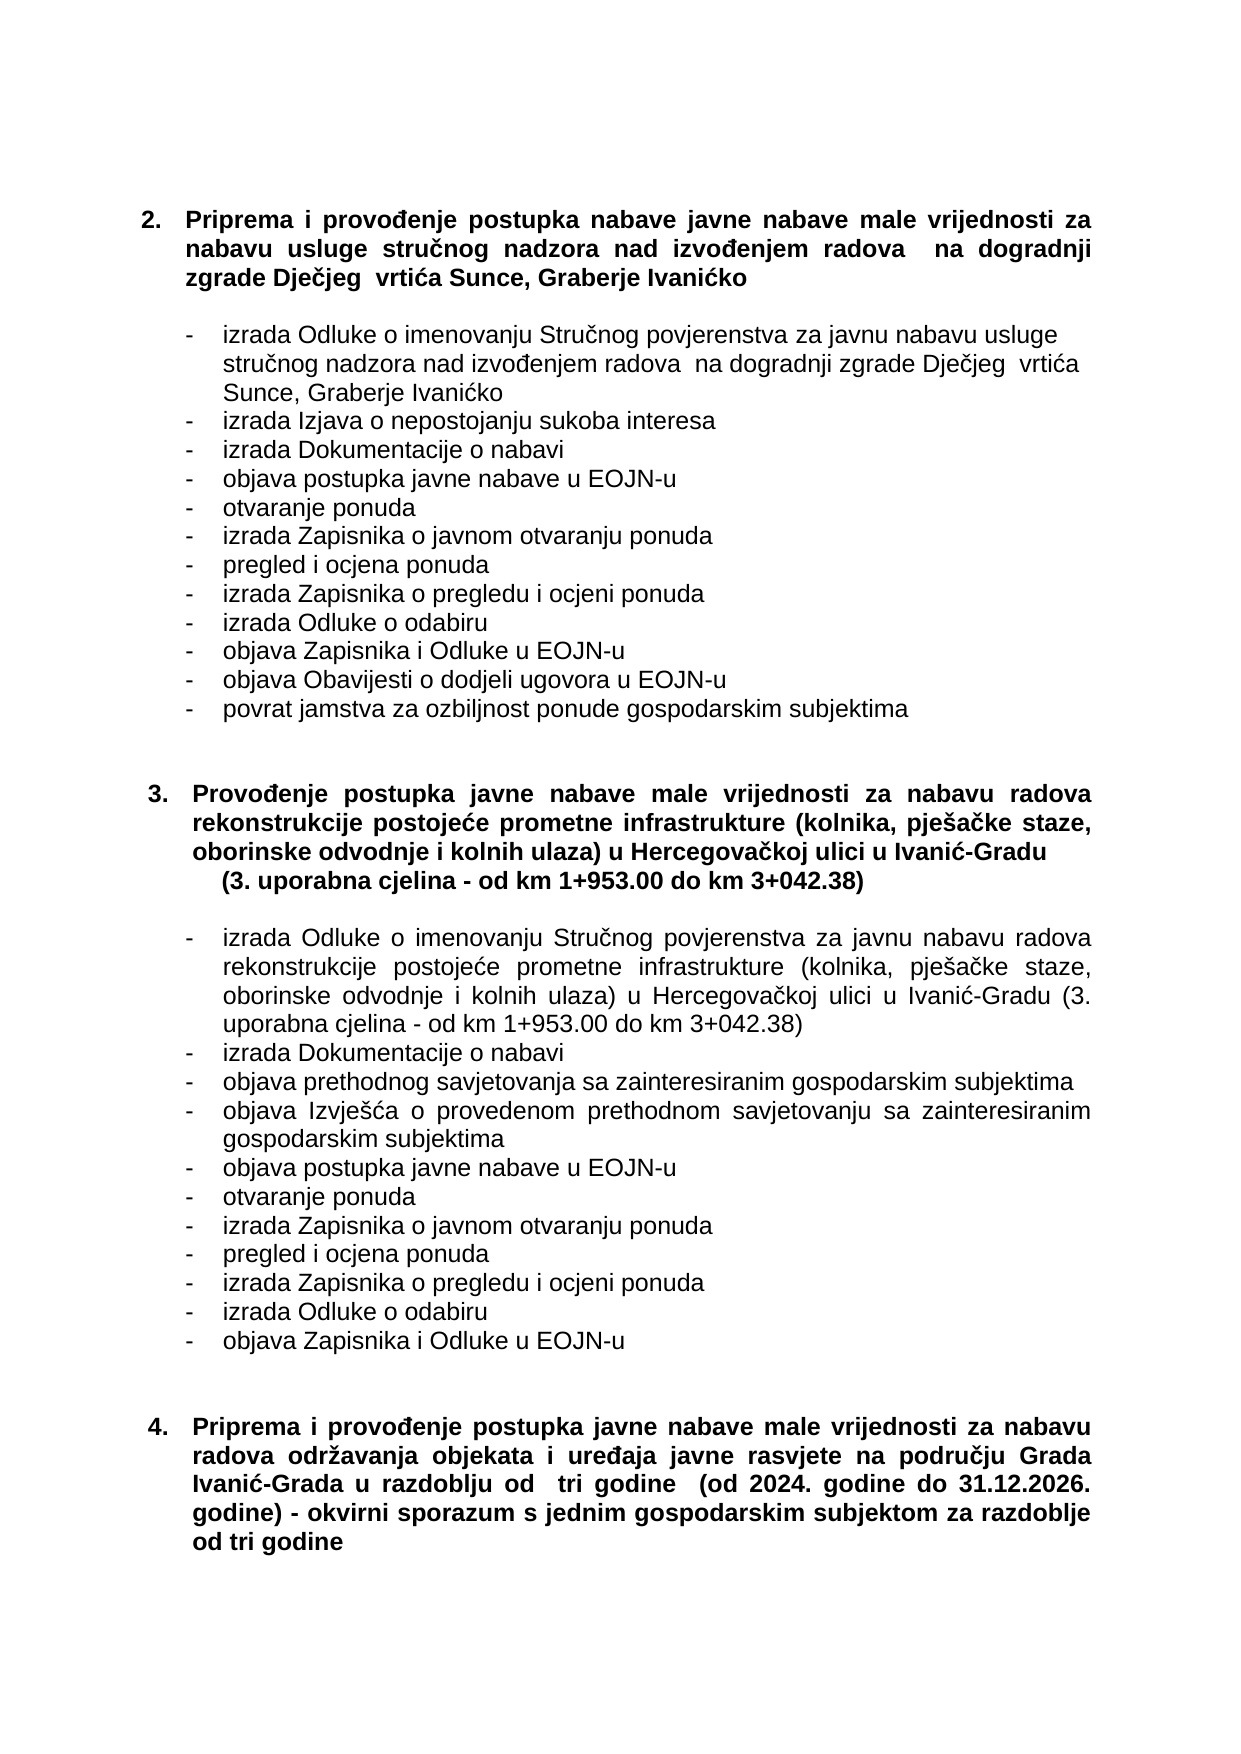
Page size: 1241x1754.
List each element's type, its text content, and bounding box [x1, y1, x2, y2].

list pregled i ocjena ponuda [185, 550, 1093, 579]
list objava postupka javne nabave u EOJN-u [185, 464, 1093, 493]
list Priprema i provođenje postupka javne nabave male vrijednosti za nabavu radova održavanja objekata i uređaja javne rasvjete na području Grada Ivanić-Grada u razdoblju od tri godine (od 2024. godine do 31.12.2026. godine) - okvirni sporazum s jednim gospodarskim subjektom za razdoblje od tri godine [148, 1412, 1093, 1556]
list pregled i ocjena ponuda [185, 1239, 1093, 1268]
list Provođenje postupka javne nabave male vrijednosti za nabavu radova rekonstrukcije postojeće prometne infrastrukture (kolnika, pješačke staze, oborinske odvodnje i kolnih ulaza) u Hercegovačkoj ulici u Ivanić-Gradu [148, 779, 1093, 866]
list izrada Zapisnika o javnom otvaranju ponuda [185, 1211, 1093, 1239]
list povrat jamstva za ozbiljnost ponude gospodarskim subjektima [185, 694, 1093, 723]
list objava postupka javne nabave u EOJN-u [185, 1153, 1093, 1182]
list Priprema i provođenje postupka nabave javne nabave male vrijednosti za nabavu usluge stručnog nadzora nad izvođenjem radova na dogradnji zgrade Dječjeg vrtića Sunce, Graberje Ivanićko [141, 205, 1093, 291]
list otvaranje ponuda [185, 1182, 1093, 1211]
list objava prethodnog savjetovanja sa zainteresiranim gospodarskim subjektima [185, 1067, 1093, 1096]
list objava Izvješća o provedenom prethodnom savjetovanju sa zainteresiranim gospodarskim subjektima [185, 1096, 1093, 1153]
list izrada Odluke o odabiru [185, 1297, 1093, 1326]
list izrada Zapisnika o javnom otvaranju ponuda [185, 521, 1093, 550]
text (3. uporabna cjelina - od km 1+953.00 do km 3+042.38) [185, 866, 1093, 894]
list izrada Zapisnika o pregledu i ocjeni ponuda [185, 579, 1093, 608]
list izrada Zapisnika o pregledu i ocjeni ponuda [185, 1268, 1093, 1297]
list izrada Odluke o odabiru [185, 608, 1093, 636]
list izrada Odluke o imenovanju Stručnog povjerenstva za javnu nabavu usluge stručnog nadzora nad izvođenjem radova na dogradnji zgrade Dječjeg vrtića Sunce, Graberje Ivanićko [185, 320, 1093, 406]
list izrada Izjava o nepostojanju sukoba interesa [185, 406, 1093, 435]
list izrada Odluke o imenovanju Stručnog povjerenstva za javnu nabavu radova rekonstrukcije postojeće prometne infrastrukture (kolnika, pješačke staze, oborinske odvodnje i kolnih ulaza) u Hercegovačkoj ulici u Ivanić-Gradu (3. uporabna cjelina - od km 1+953.00 do km 3+042.38) [185, 923, 1093, 1038]
list izrada Dokumentacije o nabavi [185, 435, 1093, 464]
list objava Zapisnika i Odluke u EOJN-u [185, 636, 1093, 665]
list izrada Dokumentacije o nabavi [185, 1038, 1093, 1067]
list objava Obavijesti o dodjeli ugovora u EOJN-u [185, 665, 1093, 694]
list objava Zapisnika i Odluke u EOJN-u [185, 1326, 1093, 1354]
list otvaranje ponuda [185, 493, 1093, 521]
